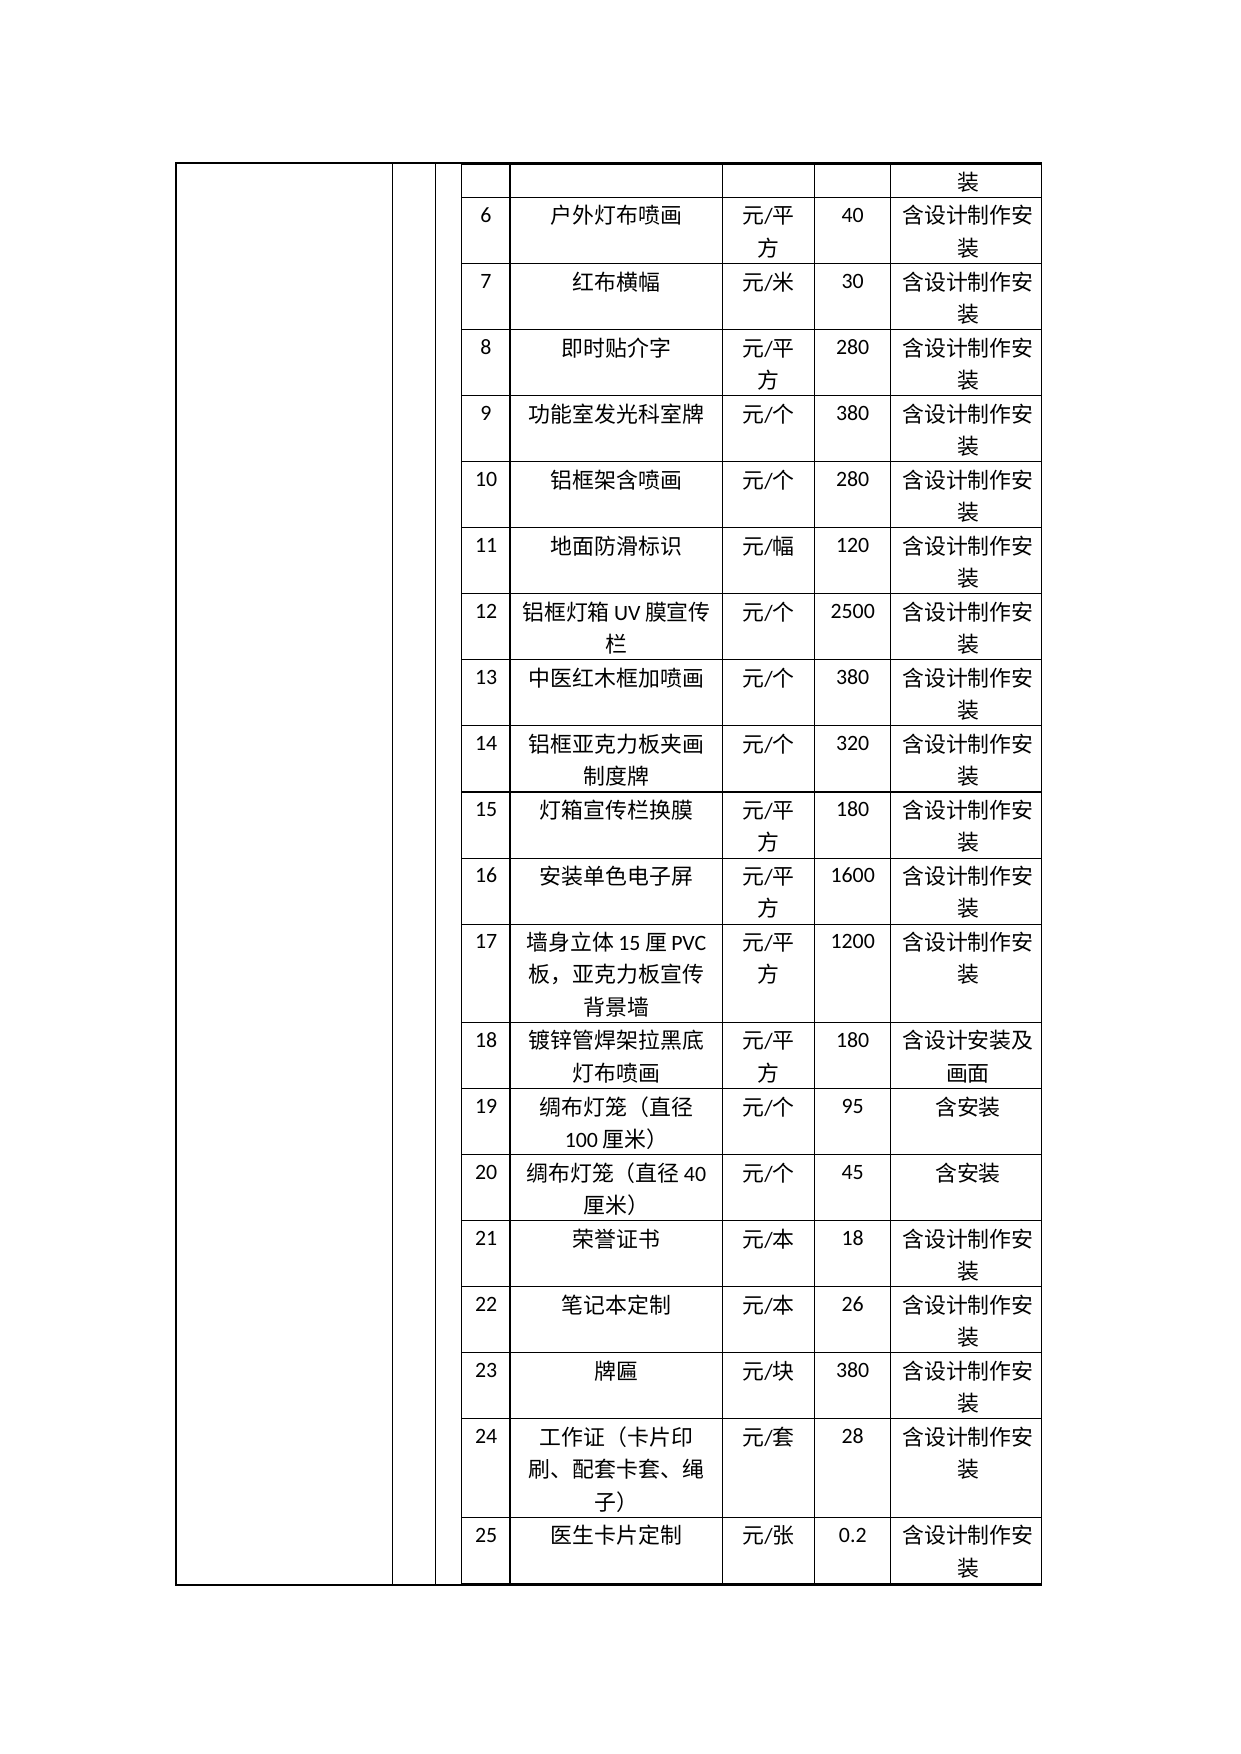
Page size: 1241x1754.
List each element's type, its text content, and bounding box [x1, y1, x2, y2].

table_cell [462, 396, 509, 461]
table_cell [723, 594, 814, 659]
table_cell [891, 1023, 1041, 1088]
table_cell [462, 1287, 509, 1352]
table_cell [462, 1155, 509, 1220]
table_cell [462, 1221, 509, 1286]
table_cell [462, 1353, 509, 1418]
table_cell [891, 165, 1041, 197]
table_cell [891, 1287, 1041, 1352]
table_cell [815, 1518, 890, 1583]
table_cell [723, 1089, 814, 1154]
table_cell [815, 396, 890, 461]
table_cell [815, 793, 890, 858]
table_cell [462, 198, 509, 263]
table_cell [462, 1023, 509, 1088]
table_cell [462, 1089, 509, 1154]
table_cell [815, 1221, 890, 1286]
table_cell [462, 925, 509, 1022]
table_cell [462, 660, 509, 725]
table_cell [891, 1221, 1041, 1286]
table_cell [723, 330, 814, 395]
table_cell 1 [393, 164, 435, 1584]
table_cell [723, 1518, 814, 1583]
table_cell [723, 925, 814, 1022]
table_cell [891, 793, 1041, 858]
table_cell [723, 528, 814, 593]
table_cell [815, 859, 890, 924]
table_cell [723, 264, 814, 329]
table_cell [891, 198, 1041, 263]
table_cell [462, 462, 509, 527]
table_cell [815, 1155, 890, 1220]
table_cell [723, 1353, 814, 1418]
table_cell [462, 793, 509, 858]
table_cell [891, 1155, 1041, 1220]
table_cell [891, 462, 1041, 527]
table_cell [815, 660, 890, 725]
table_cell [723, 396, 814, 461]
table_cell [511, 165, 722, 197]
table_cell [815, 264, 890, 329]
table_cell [436, 164, 461, 1584]
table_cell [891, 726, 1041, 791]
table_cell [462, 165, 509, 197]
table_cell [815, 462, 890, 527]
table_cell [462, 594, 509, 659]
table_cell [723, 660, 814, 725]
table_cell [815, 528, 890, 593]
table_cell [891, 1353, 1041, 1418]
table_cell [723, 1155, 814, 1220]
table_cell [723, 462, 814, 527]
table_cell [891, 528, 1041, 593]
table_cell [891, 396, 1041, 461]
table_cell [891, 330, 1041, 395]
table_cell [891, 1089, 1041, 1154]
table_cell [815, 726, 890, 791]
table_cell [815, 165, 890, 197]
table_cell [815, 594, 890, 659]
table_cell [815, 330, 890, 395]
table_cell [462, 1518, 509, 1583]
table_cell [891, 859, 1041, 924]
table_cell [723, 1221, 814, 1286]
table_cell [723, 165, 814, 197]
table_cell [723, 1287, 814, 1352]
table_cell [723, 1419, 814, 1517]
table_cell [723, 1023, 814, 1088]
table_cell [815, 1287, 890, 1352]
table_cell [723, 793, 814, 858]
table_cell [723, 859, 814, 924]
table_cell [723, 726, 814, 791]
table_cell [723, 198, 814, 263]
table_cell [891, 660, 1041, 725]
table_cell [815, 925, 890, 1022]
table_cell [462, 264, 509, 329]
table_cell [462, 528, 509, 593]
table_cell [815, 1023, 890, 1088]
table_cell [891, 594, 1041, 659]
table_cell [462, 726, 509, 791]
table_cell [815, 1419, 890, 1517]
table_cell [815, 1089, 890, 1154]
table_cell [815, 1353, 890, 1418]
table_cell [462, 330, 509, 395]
table_cell [177, 164, 392, 1584]
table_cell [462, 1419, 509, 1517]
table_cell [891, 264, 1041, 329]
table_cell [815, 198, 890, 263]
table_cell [511, 1518, 722, 1583]
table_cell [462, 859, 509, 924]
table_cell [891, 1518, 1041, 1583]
